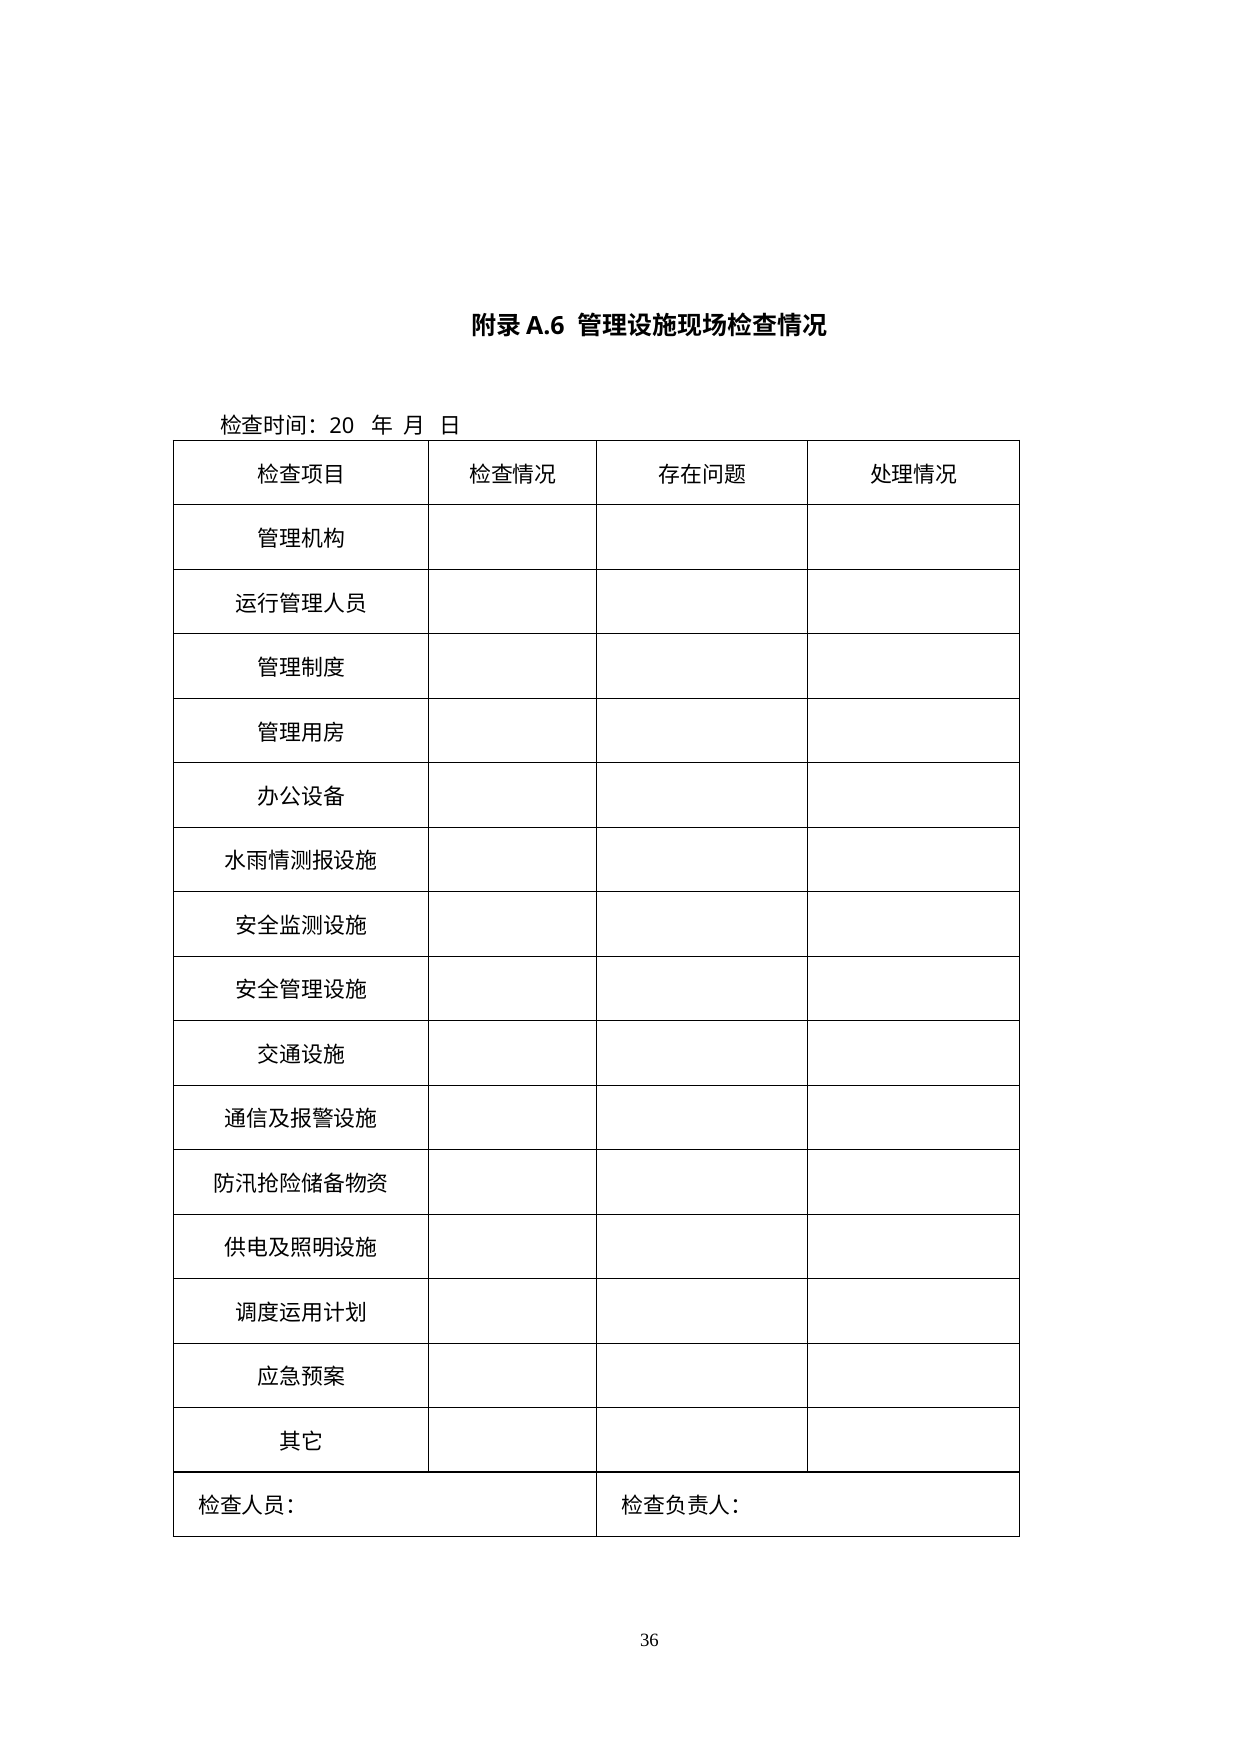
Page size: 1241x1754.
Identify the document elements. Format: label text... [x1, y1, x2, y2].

table_cell [429, 570, 596, 633]
table_cell [429, 1150, 596, 1213]
table_cell [597, 634, 807, 698]
table_cell [808, 505, 1019, 569]
table_cell [597, 1215, 807, 1278]
table_cell 管理机构 [174, 505, 428, 569]
table_cell [597, 1279, 807, 1342]
table_cell [429, 1021, 596, 1084]
table_cell 安全管理设施 [174, 957, 428, 1020]
table_cell [808, 699, 1019, 762]
table_cell 应急预案 [174, 1344, 428, 1407]
table_cell [808, 763, 1019, 827]
table_cell [597, 570, 807, 633]
table_cell [597, 828, 807, 891]
table_cell [597, 505, 807, 569]
table_cell [429, 828, 596, 891]
table_cell [808, 957, 1019, 1020]
table_header 检查项目 [174, 441, 428, 504]
table_cell [597, 1021, 807, 1084]
table_cell [597, 1408, 807, 1471]
table_cell [429, 1086, 596, 1149]
table_cell 检查人员： [174, 1473, 596, 1536]
table_cell [597, 892, 807, 956]
table_cell 办公设备 [174, 763, 428, 827]
table_header 处理情况 [808, 441, 1019, 504]
table_cell [429, 505, 596, 569]
table_cell 通信及报警设施 [174, 1086, 428, 1149]
text 附录A.6 管理设施现场检查情况 [176, 305, 1122, 341]
table_cell [429, 634, 596, 698]
table_cell [429, 1344, 596, 1407]
text 检查时间：20 年 月 日 [176, 408, 1122, 440]
table_cell [597, 763, 807, 827]
table_cell [429, 763, 596, 827]
table_cell 防汛抢险储备物资 [174, 1150, 428, 1213]
table_cell [808, 1408, 1019, 1471]
table_cell [808, 1086, 1019, 1149]
table_cell [597, 699, 807, 762]
table_cell [597, 1086, 807, 1149]
table_header 检查情况 [429, 441, 596, 504]
table_cell [429, 892, 596, 956]
table_cell [808, 1279, 1019, 1342]
table_cell [429, 1215, 596, 1278]
table_cell [429, 699, 596, 762]
table_cell [808, 1150, 1019, 1213]
table_cell [808, 1344, 1019, 1407]
table_cell 交通设施 [174, 1021, 428, 1084]
table_cell [808, 1021, 1019, 1084]
table_cell [429, 1408, 596, 1471]
table_cell [429, 957, 596, 1020]
table_cell 运行管理人员 [174, 570, 428, 633]
table_cell [808, 1215, 1019, 1278]
table_cell 调度运用计划 [174, 1279, 428, 1342]
table_cell [808, 892, 1019, 956]
table_cell [597, 1150, 807, 1213]
table_cell 水雨情测报设施 [174, 828, 428, 891]
table_cell 管理用房 [174, 699, 428, 762]
table_header 存在问题 [597, 441, 807, 504]
table_cell [808, 828, 1019, 891]
table_cell 安全监测设施 [174, 892, 428, 956]
table_cell 供电及照明设施 [174, 1215, 428, 1278]
table_cell [808, 570, 1019, 633]
table_cell 检查负责人： [597, 1473, 1019, 1536]
table_cell 其它 [174, 1408, 428, 1471]
table_cell 管理制度 [174, 634, 428, 698]
table_cell [429, 1279, 596, 1342]
table_cell [808, 634, 1019, 698]
table_cell [597, 1344, 807, 1407]
table_cell [597, 957, 807, 1020]
